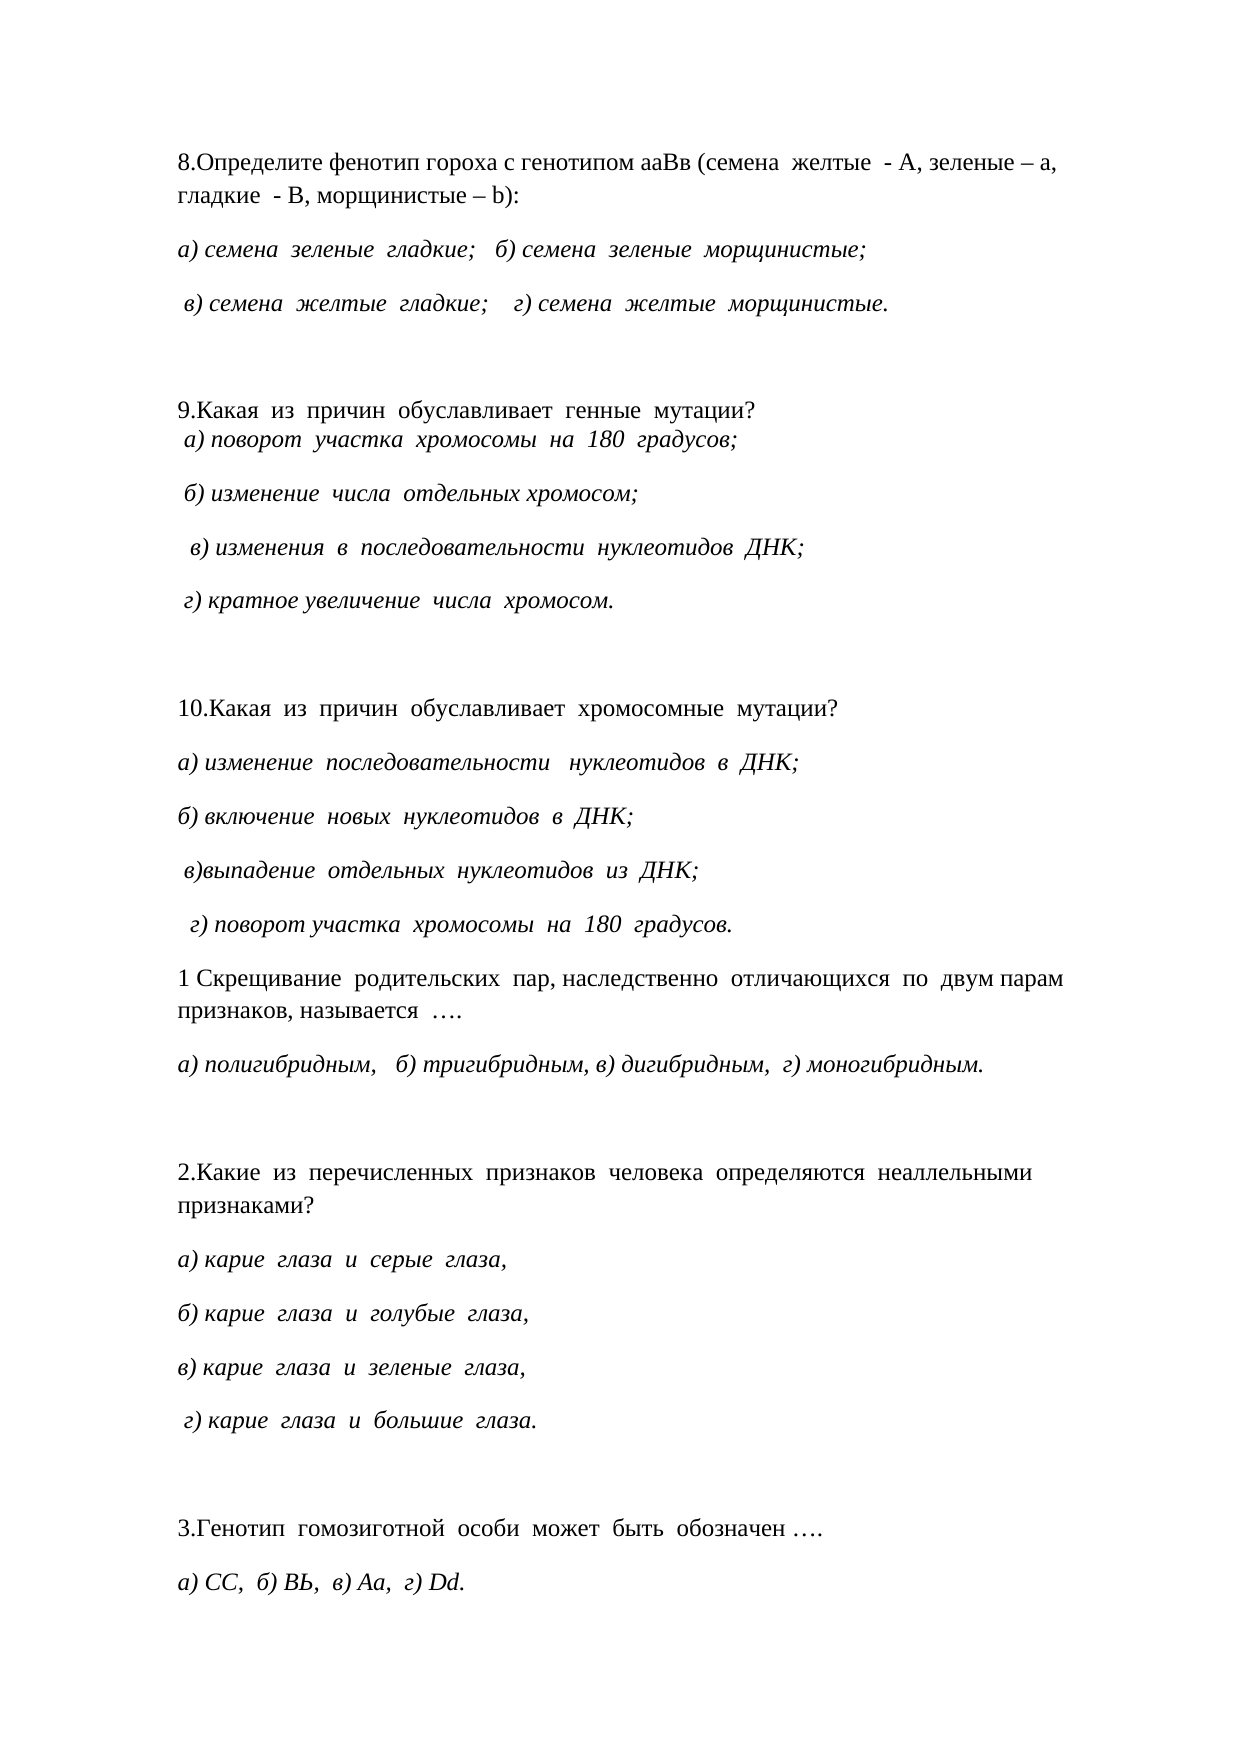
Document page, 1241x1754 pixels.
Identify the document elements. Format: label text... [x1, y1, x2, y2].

text в) карие глаза и зеленые глаза, [177, 1352, 1152, 1381]
text в) семена желтые гладкие; г) семена желтые морщинистые. [177, 288, 1085, 316]
text а) полигибридным, б) тригибридным, в) дигибридным, г) моногибридным. [177, 1049, 1152, 1078]
text б) включение новых нуклеотидов в ДНК; [177, 801, 1085, 830]
text а) СС, б) ВЬ, в) Аа, г) Dd. [177, 1567, 1152, 1596]
text а) изменение последовательности нуклеотидов в ДНК; [177, 747, 1085, 776]
text 2.Какие из перечисленных признаков человека определяются неаллельными признаками? [177, 1157, 1152, 1219]
text 3.Генотип гомозиготной особи может быть обозначен …. [177, 1513, 1152, 1542]
text 8.Определите фенотип гороха с генотипом ааВв (семена желтые - А, зеленые – а, гладкие - В, морщинистые – b): [177, 147, 1085, 209]
text г) кратное увеличение числа хромосом. [177, 586, 1085, 614]
text б) карие глаза и голубые глаза, [177, 1298, 1152, 1327]
text а) карие глаза и серые глаза, [177, 1244, 1152, 1273]
text в)выпадение отдельных нуклеотидов из ДНК; [177, 855, 1085, 884]
text а) поворот участка хромосомы на 180 градусов; [177, 424, 1085, 453]
text 9.Какая из причин обуславливает генные мутации? [177, 395, 1085, 424]
text г) карие глаза и большие глаза. [177, 1406, 1152, 1434]
text в) изменения в последовательности нуклеотидов ДНК; [177, 532, 1085, 561]
text б) изменение числа отдельных хромосом; [177, 478, 1085, 507]
text 1 Скрещивание родительских пар, наследственно отличающихся по двум парам признаков, называется …. [177, 963, 1152, 1024]
text 10.Какая из причин обуславливает хромосомные мутации? [177, 693, 1085, 722]
text а) семена зеленые гладкие; б) семена зеленые морщинистые; [177, 234, 1085, 262]
text г) поворот участка хромосомы на 180 градусов. [177, 909, 1085, 937]
